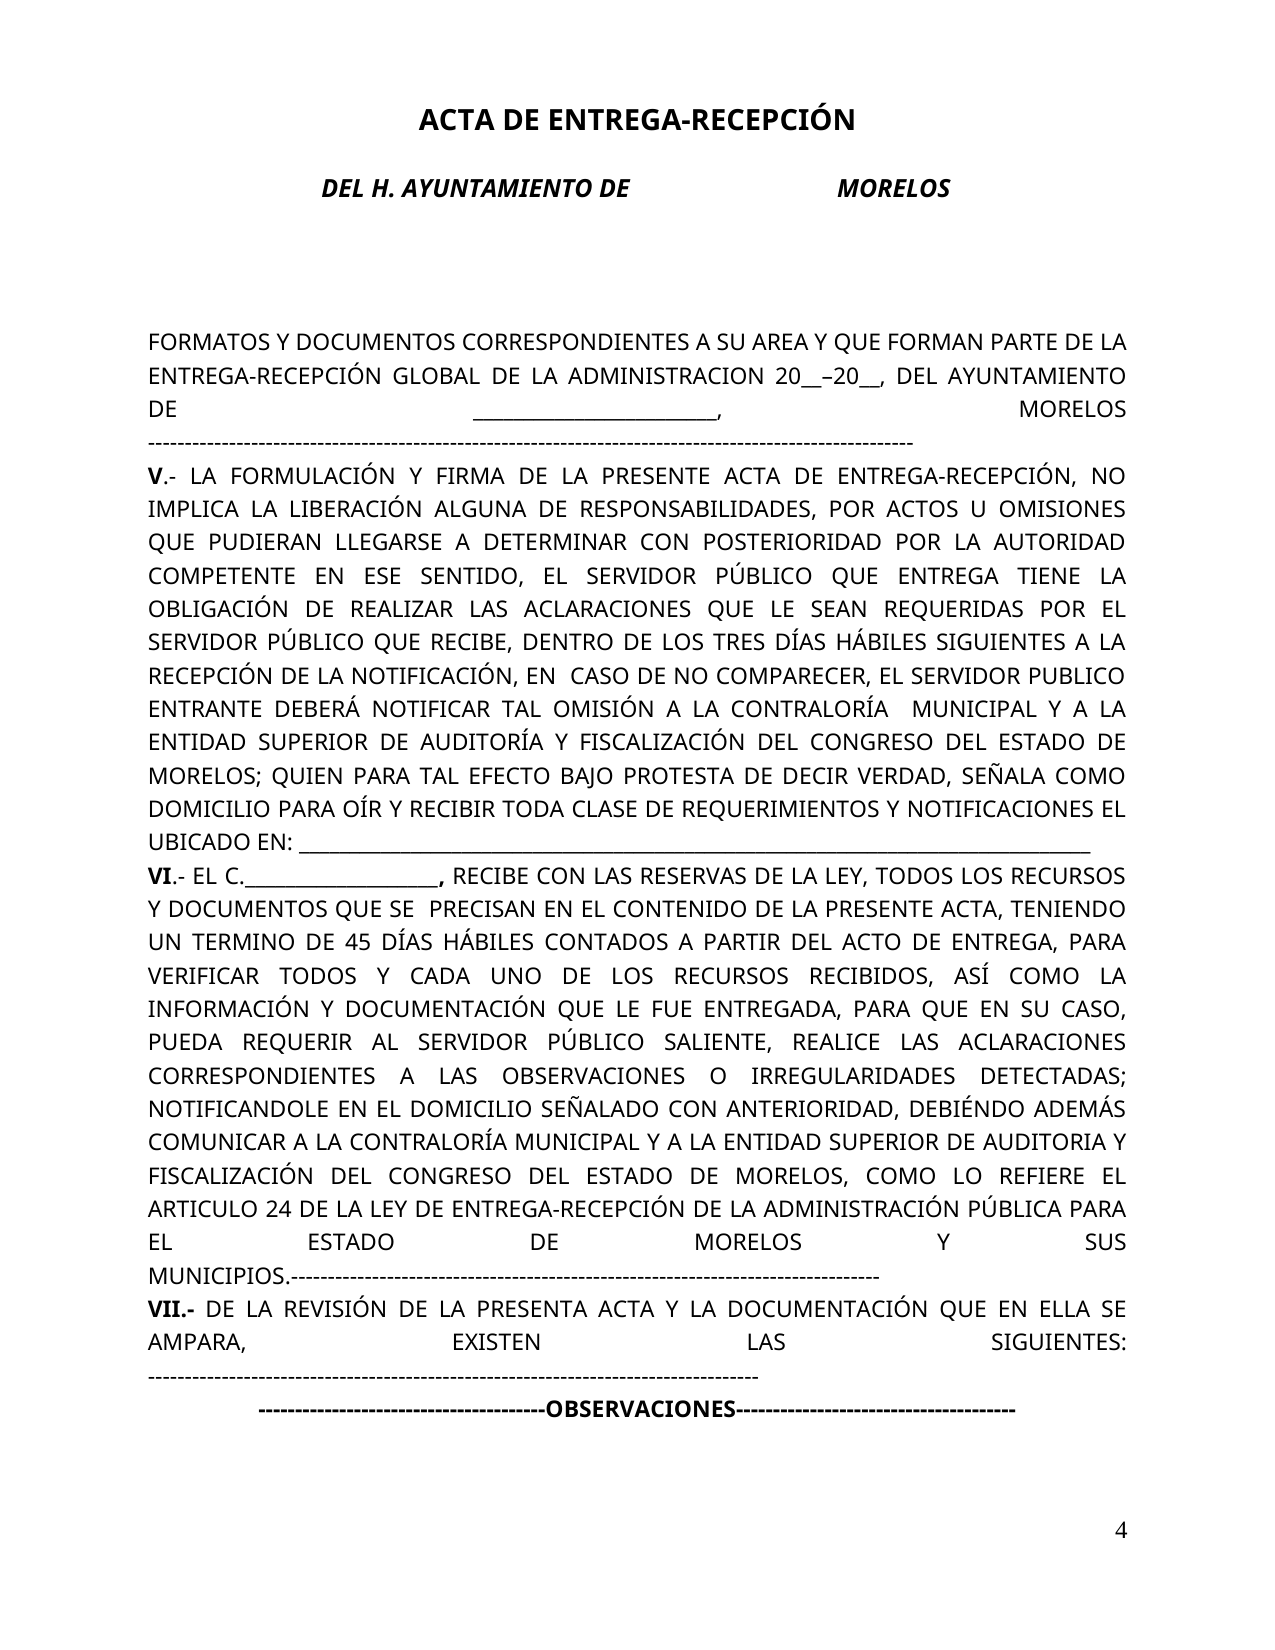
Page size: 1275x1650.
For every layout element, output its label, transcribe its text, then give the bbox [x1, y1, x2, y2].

text VII.- DE LA REVISIÓN DE LA PRESENTA ACTA Y LA DOCUMENTACIÓN QUE EN ELLA SE AMPARA, EXISTEN LAS SIGUIENTES: ----------------------------------------------------------------------------------- [148, 1291, 1127, 1391]
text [148, 324, 1127, 457]
text ---------------------------------------OBSERVACIONES-------------------------------------- [148, 1391, 1127, 1424]
text VI.- EL C.___________________, RECIBE CON LAS RESERVAS DE LA LEY, TODOS LOS RECURSOS Y DOCUMENTOS QUE SE PRECISAN EN EL CONTENIDO DE LA PRESENTE ACTA, TENIENDO UN TERMINO DE 45 DÍAS HÁBILES CONTADOS A PARTIR DEL ACTO DE ENTREGA, PARA VERIFICAR TODOS Y CADA UNO DE LOS RECURSOS RECIBIDOS, ASÍ COMO LA INFORMACIÓN Y DOCUMENTACIÓN QUE LE FUE ENTREGADA, PARA QUE EN SU CASO, PUEDA REQUERIR AL SERVIDOR PÚBLICO SALIENTE, REALICE LAS ACLARACIONES CORRESPONDIENTES A LAS OBSERVACIONES O IRREGULARIDADES DETECTADAS; NOTIFICANDOLE EN EL DOMICILIO SEÑALADO CON ANTERIORIDAD, DEBIÉNDO ADEMÁS COMUNICAR A LA CONTRALORÍA MUNICIPAL Y A LA ENTIDAD SUPERIOR DE AUDITORIA Y FISCALIZACIÓN DEL CONGRESO DEL ESTADO DE MORELOS, COMO LO REFIERE EL ARTICULO 24 DE LA LEY DE ENTREGA-RECEPCIÓN DE LA ADMINISTRACIÓN PÚBLICA PARA EL ESTADO DE MORELOS Y SUS MUNICIPIOS.-------------------------------------------------------------------------------- [148, 857, 1127, 1291]
text V.- LA FORMULACIÓN Y FIRMA DE LA PRESENTE ACTA DE ENTREGA-RECEPCIÓN, NO IMPLICA LA LIBERACIÓN ALGUNA DE RESPONSABILIDADES, POR ACTOS U OMISIONES QUE PUDIERAN LLEGARSE A DETERMINAR CON POSTERIORIDAD POR LA AUTORIDAD COMPETENTE EN ESE SENTIDO, EL SERVIDOR PÚBLICO QUE ENTREGA TIENE LA OBLIGACIÓN DE REALIZAR LAS ACLARACIONES QUE LE SEAN REQUERIDAS POR EL SERVIDOR PÚBLICO QUE RECIBE, DENTRO DE LOS TRES DÍAS HÁBILES SIGUIENTES A LA RECEPCIÓN DE LA NOTIFICACIÓN, EN CASO DE NO COMPARECER, EL SERVIDOR PUBLICO ENTRANTE DEBERÁ NOTIFICAR TAL OMISIÓN A LA CONTRALORÍA MUNICIPAL Y A LA ENTIDAD SUPERIOR DE AUDITORÍA Y FISCALIZACIÓN DEL CONGRESO DEL ESTADO DE MORELOS; QUIEN PARA TAL EFECTO BAJO PROTESTA DE DECIR VERDAD, SEÑALA COMO DOMICILIO PARA OÍR Y RECIBIR TODA CLASE DE REQUERIMIENTOS Y NOTIFICACIONES EL UBICADO EN: ______________________________________________________________________________ [148, 457, 1127, 857]
